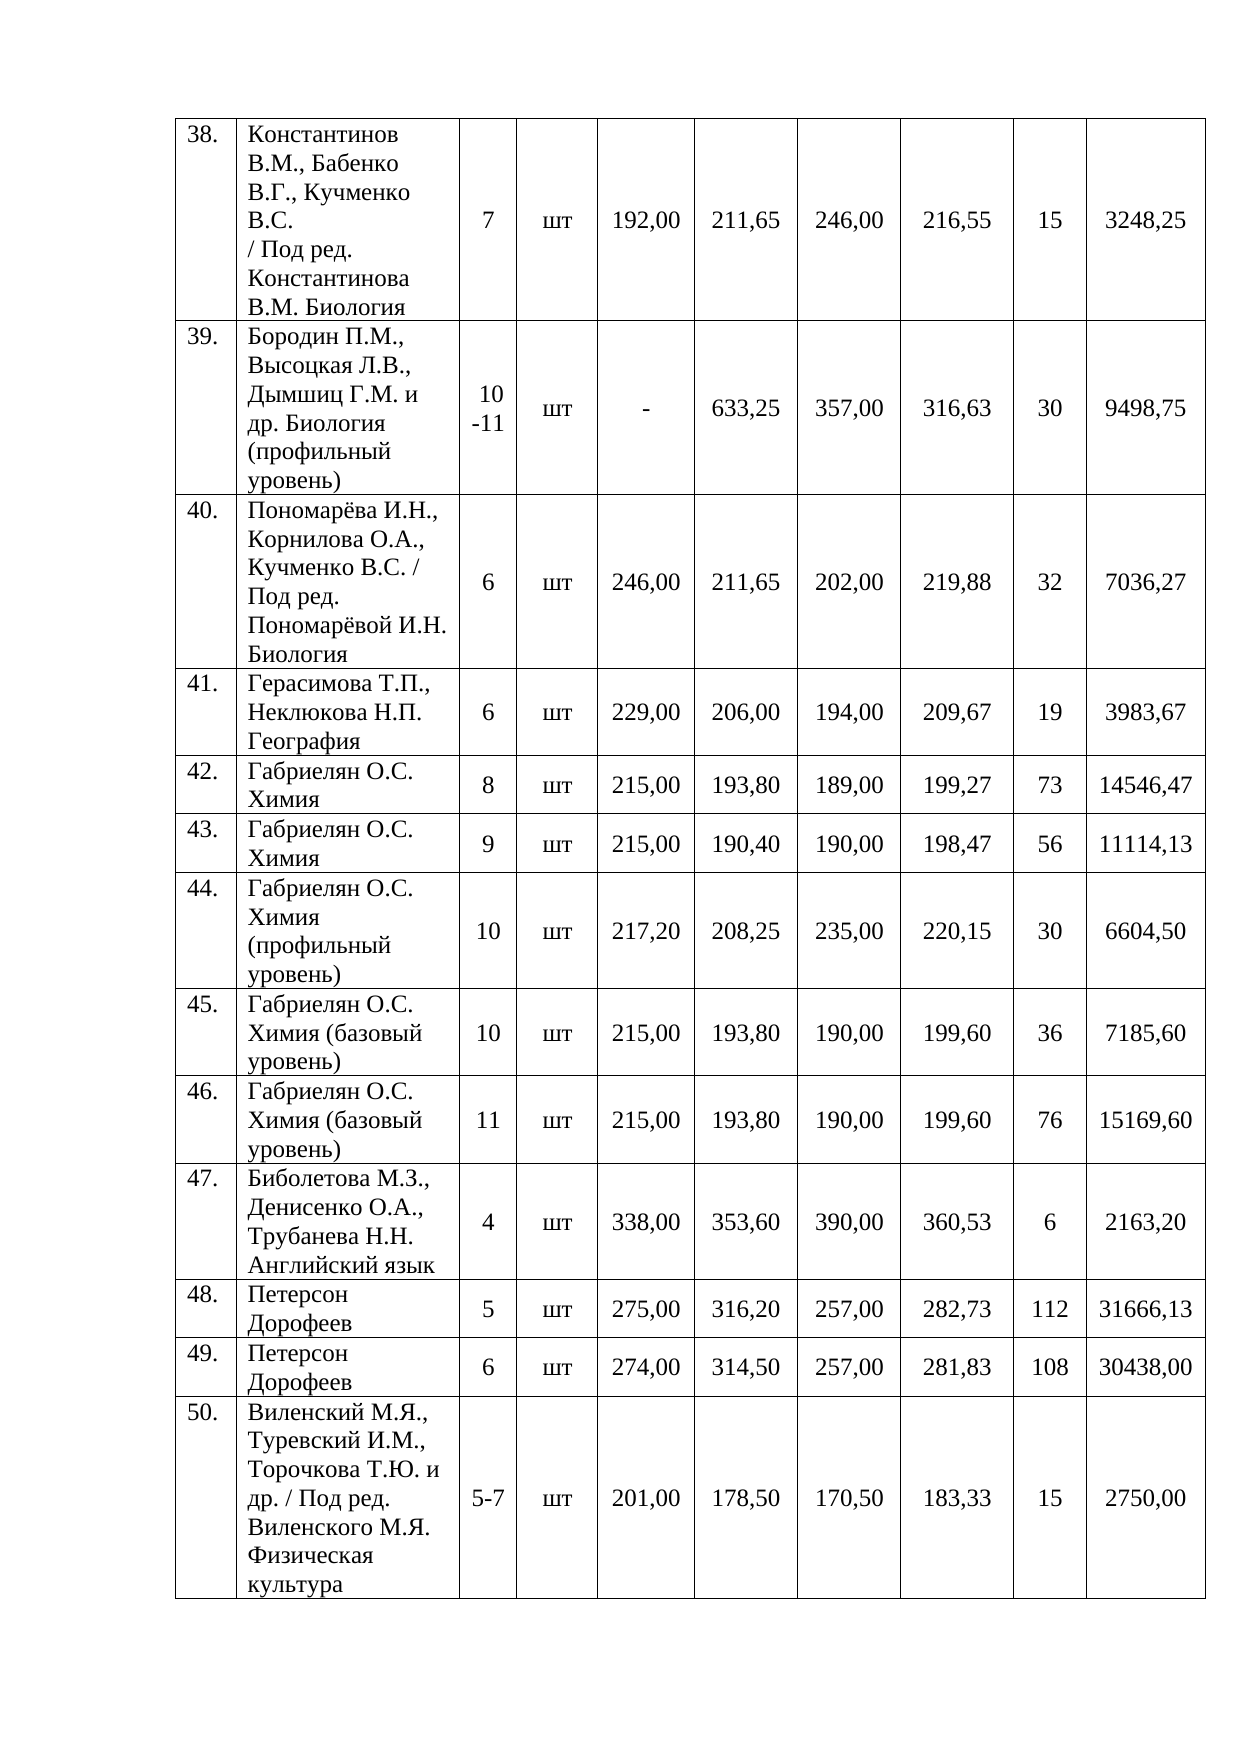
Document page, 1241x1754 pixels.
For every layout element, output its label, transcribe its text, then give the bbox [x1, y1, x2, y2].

table_cell 189,00 [798, 756, 900, 813]
table_cell 7185,60 [1087, 989, 1205, 1075]
table_cell Петерсон Дорофеев [237, 1338, 459, 1396]
table_cell 282,73 [901, 1280, 1013, 1337]
table_cell шт [517, 873, 597, 988]
table_cell 274,00 [598, 1338, 694, 1396]
table_cell 73 [1014, 756, 1086, 813]
table_cell 6604,50 [1087, 873, 1205, 988]
table_cell Габриелян О.С. Химия (профильный уровень) [237, 873, 459, 988]
table_cell 10 [460, 873, 516, 988]
table_cell 198,47 [901, 814, 1013, 872]
table_cell 2163,20 [1087, 1164, 1205, 1278]
table_cell 11 [460, 1076, 516, 1162]
table_cell 357,00 [798, 321, 900, 494]
table_cell 211,65 [695, 495, 797, 667]
table_cell Виленский М.Я., Туревский И.М., Торочкова Т.Ю. и др. / Под ред. Виленского М.Я. Физическая культура [237, 1397, 459, 1598]
table_cell [176, 1397, 236, 1598]
table_cell Константинов В.М., Бабенко В.Г., Кучменко B.C. / Под ред. Константинова В.М. Биология [237, 119, 459, 320]
table_cell 10-11 [460, 321, 516, 494]
table_cell 11114,13 [1087, 814, 1205, 872]
table_cell [176, 989, 236, 1075]
table_cell шт [517, 119, 597, 320]
table_cell 199,60 [901, 989, 1013, 1075]
table_cell 206,00 [695, 669, 797, 755]
table_cell 633,25 [695, 321, 797, 494]
table_cell 390,00 [798, 1164, 900, 1278]
table_cell 246,00 [598, 495, 694, 667]
table_cell 112 [1014, 1280, 1086, 1337]
table_cell Биболетова М.З., Денисенко О.А., Трубанева Н.Н. Английский язык [237, 1164, 459, 1278]
table_cell Герасимова Т.П., Неклюкова Н.П. География [237, 669, 459, 755]
table_cell [176, 756, 236, 813]
table_cell - [598, 321, 694, 494]
table_cell 6 [1014, 1164, 1086, 1278]
table_cell 3983,67 [1087, 669, 1205, 755]
table_cell 338,00 [598, 1164, 694, 1278]
table_cell [176, 119, 236, 320]
table_cell 360,53 [901, 1164, 1013, 1278]
table_cell 30438,00 [1087, 1338, 1205, 1396]
table_cell шт [517, 495, 597, 667]
table_cell 201,00 [598, 1397, 694, 1598]
table_cell 199,27 [901, 756, 1013, 813]
table_cell 229,00 [598, 669, 694, 755]
table_cell Бородин П.М., Высоцкая Л.В., Дымшиц Г.М. и др. Биология (профильный уровень) [237, 321, 459, 494]
table_cell шт [517, 321, 597, 494]
table_cell 246,00 [798, 119, 900, 320]
table_cell 220,15 [901, 873, 1013, 988]
table_cell 15 [1014, 119, 1086, 320]
table_cell 211,65 [695, 119, 797, 320]
table_cell Пономарёва И.Н., Корнилова О.А., Кучменко B.C. / Под ред. Пономарёвой И.Н. Биология [237, 495, 459, 667]
table_cell 9498,75 [1087, 321, 1205, 494]
table_cell 2750,00 [1087, 1397, 1205, 1598]
table_cell 10 [460, 989, 516, 1075]
table_cell 208,25 [695, 873, 797, 988]
table_cell [176, 814, 236, 872]
table_cell 199,60 [901, 1076, 1013, 1162]
table_cell 36 [1014, 989, 1086, 1075]
table_cell 6 [460, 1338, 516, 1396]
table_cell 108 [1014, 1338, 1086, 1396]
table_cell 14546,47 [1087, 756, 1205, 813]
table_cell 219,88 [901, 495, 1013, 667]
table_cell 5-7 [460, 1397, 516, 1598]
table_cell шт [517, 1397, 597, 1598]
table_cell шт [517, 1164, 597, 1278]
table_cell 316,63 [901, 321, 1013, 494]
table_cell шт [517, 756, 597, 813]
table_cell 6 [460, 669, 516, 755]
table_cell шт [517, 1076, 597, 1162]
table_cell 353,60 [695, 1164, 797, 1278]
table_cell 215,00 [598, 989, 694, 1075]
table_cell 215,00 [598, 1076, 694, 1162]
table_cell Габриелян О.С. Химия (базовый уровень) [237, 989, 459, 1075]
table_cell 15 [1014, 1397, 1086, 1598]
table_cell Габриелян О.С. Химия [237, 814, 459, 872]
table_cell шт [517, 814, 597, 872]
table_cell 235,00 [798, 873, 900, 988]
table_cell [176, 1076, 236, 1162]
table_cell Габриелян О.С. Химия (базовый уровень) [237, 1076, 459, 1162]
table_cell шт [517, 669, 597, 755]
table_cell 15169,60 [1087, 1076, 1205, 1162]
table_cell Габриелян О.С. Химия [237, 756, 459, 813]
table_cell 170,50 [798, 1397, 900, 1598]
table_cell 275,00 [598, 1280, 694, 1337]
table_cell 193,80 [695, 989, 797, 1075]
table_cell 193,80 [695, 1076, 797, 1162]
table_cell 190,00 [798, 1076, 900, 1162]
table_cell 3248,25 [1087, 119, 1205, 320]
table_cell [176, 669, 236, 755]
table_cell 183,33 [901, 1397, 1013, 1598]
table_cell 209,67 [901, 669, 1013, 755]
table_cell 76 [1014, 1076, 1086, 1162]
table_cell 4 [460, 1164, 516, 1278]
table_cell шт [517, 989, 597, 1075]
table_cell 5 [460, 1280, 516, 1337]
table_cell 7036,27 [1087, 495, 1205, 667]
table_cell [176, 321, 236, 494]
table_cell 30 [1014, 321, 1086, 494]
table_cell [176, 495, 236, 667]
table_cell шт [517, 1338, 597, 1396]
table_cell 316,20 [695, 1280, 797, 1337]
table_cell 190,00 [798, 814, 900, 872]
table_cell 257,00 [798, 1280, 900, 1337]
table_cell 56 [1014, 814, 1086, 872]
table_cell 190,40 [695, 814, 797, 872]
table_cell 216,55 [901, 119, 1013, 320]
table_cell 9 [460, 814, 516, 872]
table_cell 32 [1014, 495, 1086, 667]
table_cell Петерсон Дорофеев [237, 1280, 459, 1337]
table_cell 202,00 [798, 495, 900, 667]
table_cell 257,00 [798, 1338, 900, 1396]
table_cell 194,00 [798, 669, 900, 755]
table_cell [176, 1164, 236, 1278]
table_cell 8 [460, 756, 516, 813]
table_cell 193,80 [695, 756, 797, 813]
table_cell шт [517, 1280, 597, 1337]
table_cell 217,20 [598, 873, 694, 988]
table_cell 19 [1014, 669, 1086, 755]
table_cell 281,83 [901, 1338, 1013, 1396]
table_cell [176, 873, 236, 988]
table_cell 215,00 [598, 814, 694, 872]
table_cell [176, 1280, 236, 1337]
table_cell 7 [460, 119, 516, 320]
table_cell [176, 1338, 236, 1396]
table_cell 314,50 [695, 1338, 797, 1396]
table_cell 31666,13 [1087, 1280, 1205, 1337]
table_cell 192,00 [598, 119, 694, 320]
table_cell 6 [460, 495, 516, 667]
table_cell 215,00 [598, 756, 694, 813]
table_cell 30 [1014, 873, 1086, 988]
table_cell 178,50 [695, 1397, 797, 1598]
table_cell 190,00 [798, 989, 900, 1075]
